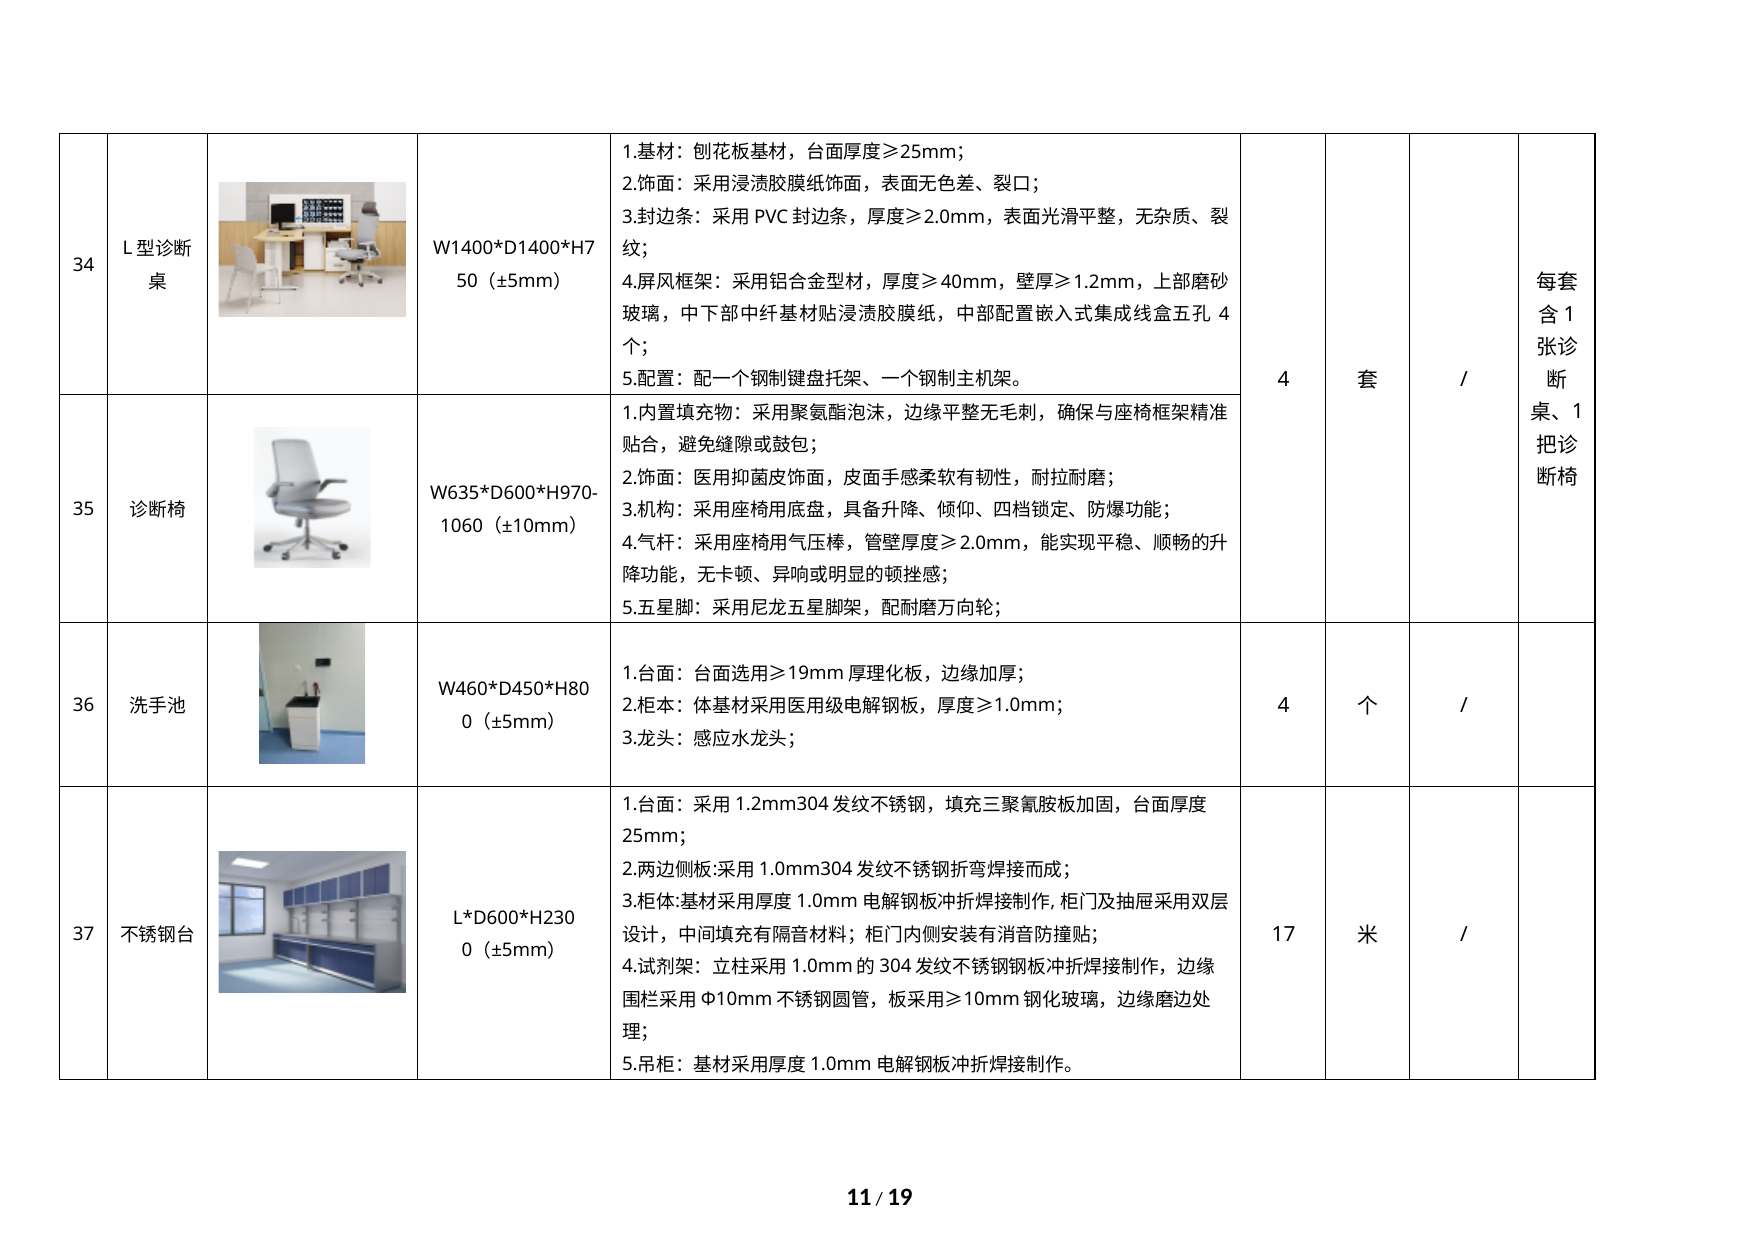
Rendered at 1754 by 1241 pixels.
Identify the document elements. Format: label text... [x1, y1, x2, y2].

picture [218, 851, 406, 993]
table_cell [208, 395, 417, 622]
table_cell W635*D600*H970-1060（±10mm） [418, 395, 610, 622]
table_cell / [1410, 623, 1518, 786]
table_cell [208, 134, 417, 394]
table_cell [208, 623, 417, 786]
table_cell L*D600*H2300（±5mm） [418, 787, 610, 1079]
table_cell W460*D450*H800（±5mm） [418, 623, 610, 786]
table_cell 34 [60, 134, 107, 394]
table_cell 37 [60, 787, 107, 1079]
table_cell [1519, 623, 1594, 786]
table_cell 1.基材：刨花板基材，台面厚度≥25mm； 2.饰面：采用浸渍胶膜纸饰面，表面无色差、裂口； 3.封边条：采用PVC封边条，厚度≥2.0mm，表面光滑平整，无杂质、裂纹； 4.屏风框架：采用铝合金型材，厚度≥40mm，壁厚≥1.2mm，上部磨砂玻璃，中下部中纤基材贴浸渍胶膜纸，中部配置嵌入式集成线盒五孔4个； 5.配置：配一个钢制键盘托架、一个钢制主机架。 [611, 134, 1240, 394]
picture [253, 427, 371, 568]
table_cell L型诊断桌 [108, 134, 207, 394]
table_cell 套 [1326, 134, 1409, 622]
table_cell 个 [1326, 623, 1409, 786]
table_cell 每套含1张诊断桌、1把诊断椅 [1519, 134, 1594, 622]
table_cell 17 [1241, 787, 1325, 1079]
table_cell 1.台面：采用1.2mm304发纹不锈钢，填充三聚氰胺板加固，台面厚度25mm； 2.两边侧板:采用1.0mm304发纹不锈钢折弯焊接而成； 3.柜体:基材采用厚度1.0mm 电解钢板冲折焊接制作, 柜门及抽屉采用双层设计，中间填充有隔音材料；柜门内侧安装有消音防撞贴； 4.试剂架：立柱采用1.0mm的304发纹不锈钢钢板冲折焊接制作，边缘围栏采用Ф10mm不锈钢圆管，板采用≥10mm钢化玻璃，边缘磨边处理； 5.吊柜：基材采用厚度1.0mm 电解钢板冲折焊接制作。 [611, 787, 1240, 1079]
table_cell 35 [60, 395, 107, 622]
table_cell 1.内置填充物：采用聚氨酯泡沫，边缘平整无毛刺，确保与座椅框架精准贴合，避免缝隙或鼓包； 2.饰面：医用抑菌皮饰面，皮面手感柔软有韧性，耐拉耐磨； 3.机构：采用座椅用底盘，具备升降、倾仰、四档锁定、防爆功能； 4.气杆：采用座椅用气压棒，管壁厚度≥2.0mm，能实现平稳、顺畅的升降功能，无卡顿、异响或明显的顿挫感； 5.五星脚：采用尼龙五星脚架，配耐磨万向轮； [611, 395, 1240, 622]
table_cell / [1410, 134, 1518, 622]
table_cell [208, 787, 417, 1079]
table_cell 36 [60, 623, 107, 786]
table_cell / [1410, 787, 1518, 1079]
table_cell 洗手池 [108, 623, 207, 786]
table_cell W1400*D1400*H750（±5mm） [418, 134, 610, 394]
table_cell 不锈钢台 [108, 787, 207, 1079]
table_cell 4 [1241, 623, 1325, 786]
picture [218, 182, 406, 317]
table_cell 1.台面：台面选用≥19mm厚理化板，边缘加厚； 2.柜本：体基材采用医用级电解钢板，厚度≥1.0mm； 3.龙头：感应水龙头； [611, 623, 1240, 786]
picture [259, 623, 366, 764]
table_cell 4 [1241, 134, 1325, 622]
table_cell 米 [1326, 787, 1409, 1079]
table_cell [1519, 787, 1594, 1079]
table_cell 诊断椅 [108, 395, 207, 622]
